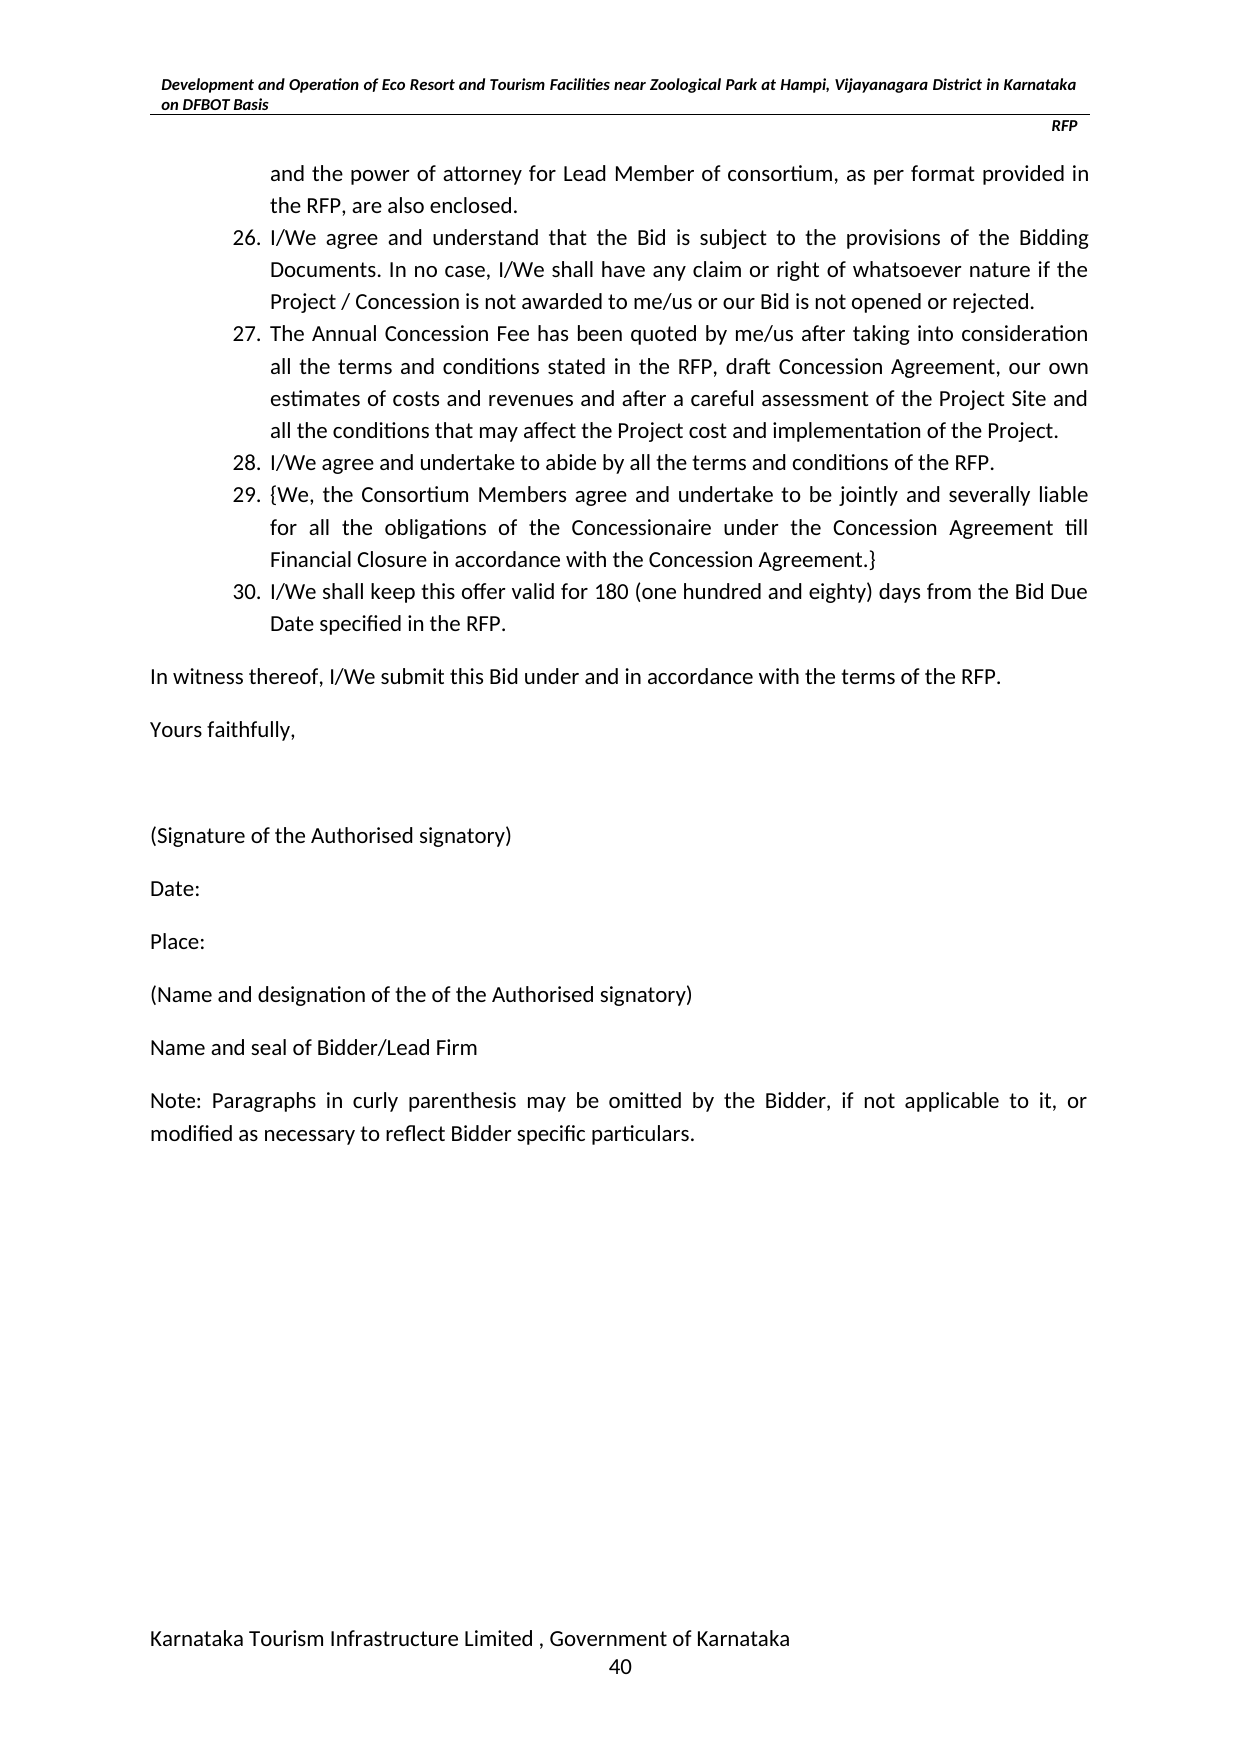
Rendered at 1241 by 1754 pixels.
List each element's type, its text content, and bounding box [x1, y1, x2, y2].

list I/We agree and understand that the Bid is subject to the provisions of the Bidding Documents. In no case, I/We shall have any claim or right of whatsoever nature if the Project / Concession is not awarded to me/us or our Bid is not opened or rejected. [232, 223, 1090, 315]
list I/We agree and undertake to abide by all the terms and conditions of the RFP. [232, 448, 1090, 476]
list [232, 159, 1090, 219]
text (Name and designation of the of the Authorised signatory) [150, 980, 1090, 1008]
text In witness thereof, I/We submit this Bid under and in accordance with the terms of the RFP. [150, 662, 1090, 690]
list I/We shall keep this offer valid for 180 (one hundred and eighty) days from the Bid Due Date specified in the RFP. [232, 577, 1090, 637]
list The Annual Concession Fee has been quoted by me/us after taking into consideration all the terms and conditions stated in the RFP, draft Concession Agreement, our own estimates of costs and revenues and after a careful assessment of the Project Site and all the conditions that may affect the Project cost and implementation of the Project. [232, 319, 1090, 444]
text Date: [150, 874, 1090, 902]
text Place: [150, 927, 1090, 955]
list {We, the Consortium Members agree and undertake to be jointly and severally liable for all the obligations of the Concessionaire under the Concession Agreement till Financial Closure in accordance with the Concession Agreement.} [232, 481, 1090, 573]
text Name and seal of Bidder/Lead Firm [150, 1033, 1090, 1061]
text Note: Paragraphs in curly parenthesis may be omitted by the Bidder, if not applicable to it, or modified as necessary to reflect Bidder specific particulars. [150, 1086, 1090, 1147]
text (Signature of the Authorised signatory) [150, 821, 1090, 849]
text Yours faithfully, [150, 715, 1090, 743]
